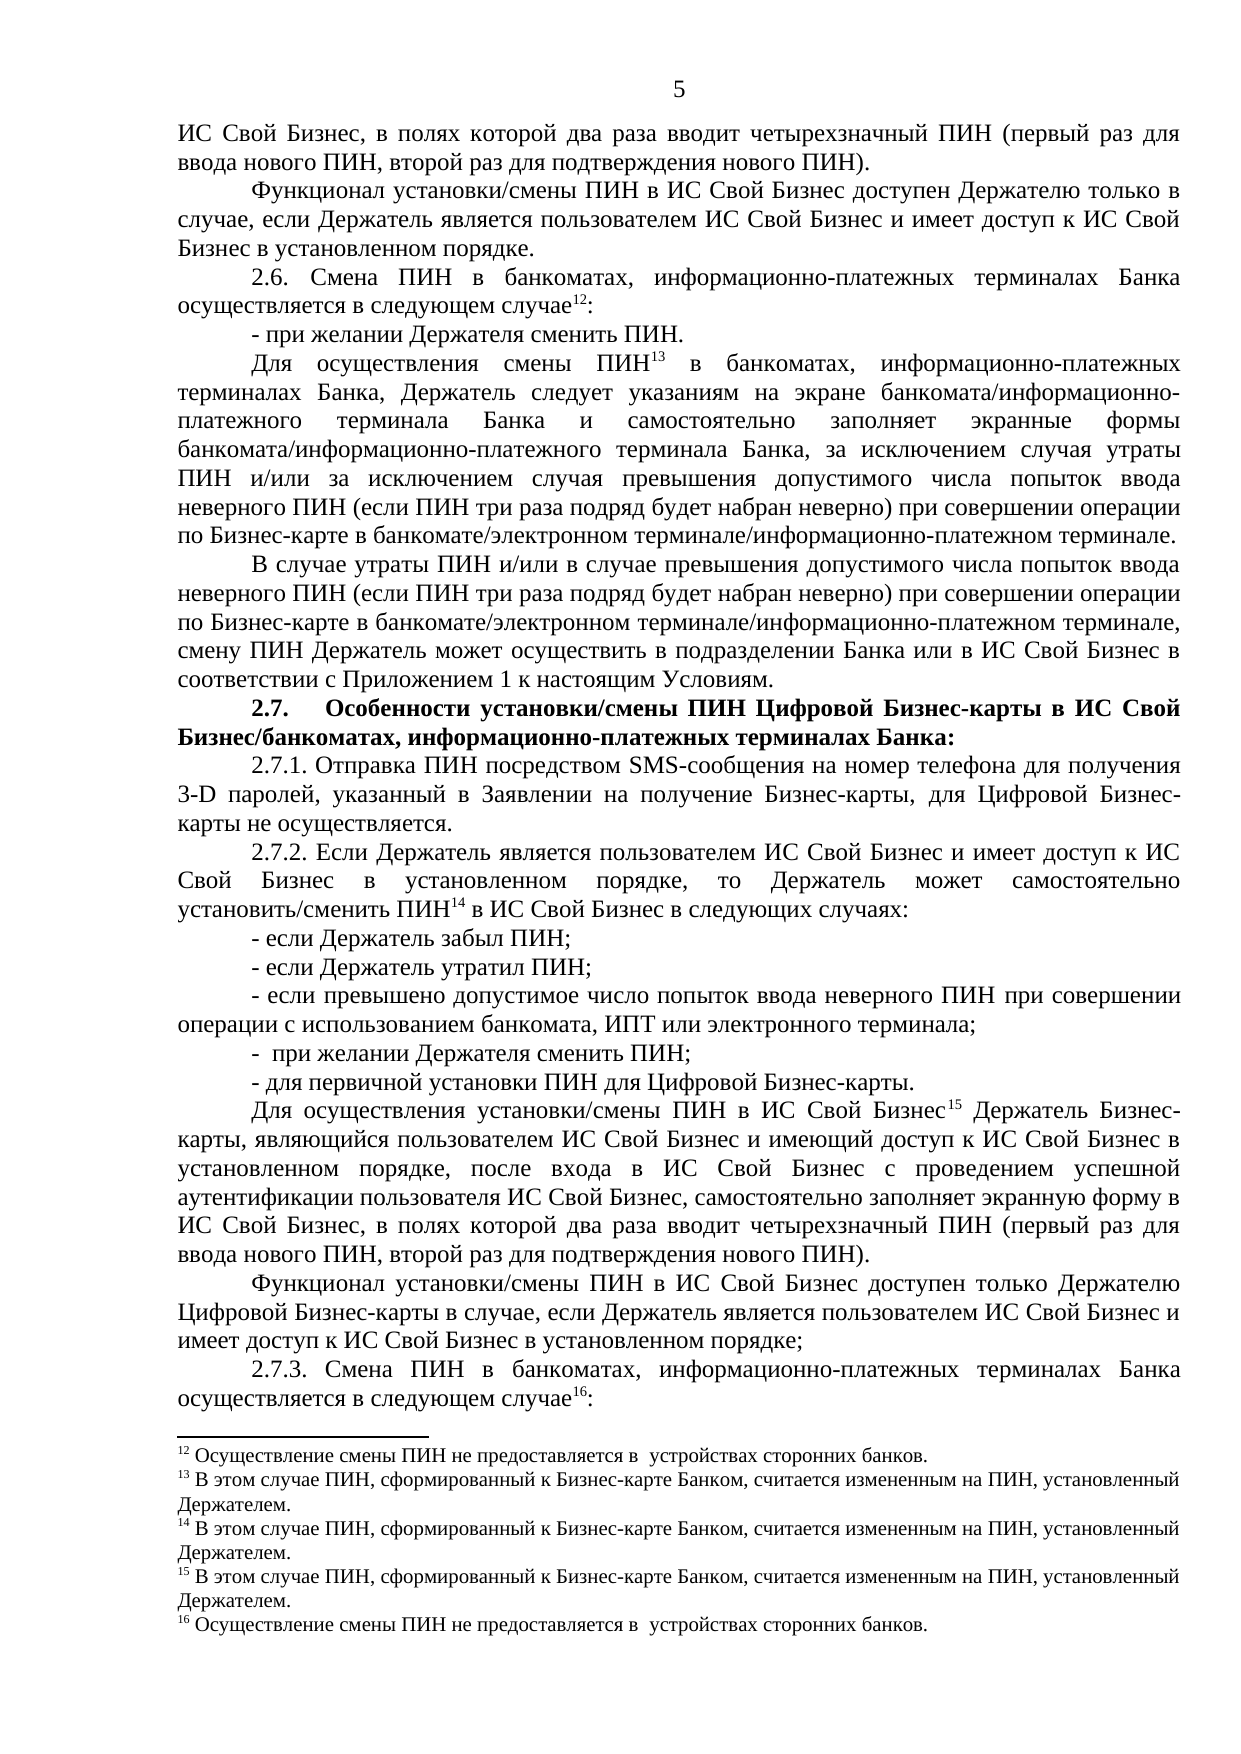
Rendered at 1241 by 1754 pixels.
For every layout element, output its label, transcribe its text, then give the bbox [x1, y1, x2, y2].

text - для первичной установки ПИН для Цифровой Бизнес-карты. [177, 1067, 1181, 1096]
text Функционал установки/смены ПИН в ИС Свой Бизнес доступен только Держателю Цифровой Бизнес-карты в случае, если Держатель является пользователем ИС Свой Бизнес и имеет доступ к ИС Свой Бизнес в установленном порядке; [177, 1268, 1181, 1354]
list Смена ПИН в банкоматах, информационно-платежных терминалах Банка осуществляется в следующем случае: [177, 262, 1181, 319]
text Функционал установки/смены ПИН в ИС Свой Бизнес доступен Держателю только в случае, если Держатель является пользователем ИС Свой Бизнес и имеет доступ к ИС Свой Бизнес в установленном порядке. [177, 176, 1181, 262]
text В случае утраты ПИН и/или в случае превышения допустимого числа попыток ввода неверного ПИН (если ПИН три раза подряд будет набран неверно) при совершении операции по Бизнес-карте в банкомате/электронном терминале/информационно-платежном терминале, смену ПИН Держатель может осуществить в подразделении Банка или в ИС Свой Бизнес в соответствии с Приложением 1 к настоящим Условиям. [177, 549, 1181, 693]
text - если Держатель утратил ПИН; [177, 952, 1181, 981]
list Особенности установки/смены ПИН Цифровой Бизнес-карты в ИС Свой Бизнес/банкоматах, информационно-платежных терминалах Банка: [177, 693, 1181, 751]
text 2.7.3. Смена ПИН в банкоматах, информационно-платежных терминалах Банка осуществляется в следующем случае: [177, 1354, 1181, 1412]
text - при желании Держателя сменить ПИН. [177, 319, 1181, 348]
text - если превышено допустимое число попыток ввода неверного ПИН при совершении операции с использованием банкомата, ИПТ или электронного терминала; [177, 981, 1181, 1038]
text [177, 118, 1181, 176]
text 2.7.1. Отправка ПИН посредством SMS-сообщения на номер телефона для получения 3-D паролей, указанный в Заявлении на получение Бизнес-карты, для Цифровой Бизнес-карты не осуществляется. [177, 751, 1181, 837]
text 2.7.2. Если Держатель является пользователем ИС Свой Бизнес и имеет доступ к ИС Свой Бизнес в установленном порядке, то Держатель может самостоятельно установить/сменить ПИН в ИС Свой Бизнес в следующих случаях: [177, 837, 1181, 923]
text - если Держатель забыл ПИН; [177, 923, 1181, 952]
text Для осуществления смены ПИН в банкоматах, информационно-платежных терминалах Банка, Держатель следует указаниям на экране банкомата/информационно-платежного терминала Банка и самостоятельно заполняет экранные формы банкомата/информационно-платежного терминала Банка, за исключением случая утраты ПИН и/или за исключением случая превышения допустимого числа попыток ввода неверного ПИН (если ПИН три раза подряд будет набран неверно) при совершении операции по Бизнес-карте в банкомате/электронном терминале/информационно-платежном терминале. [177, 348, 1181, 549]
text - при желании Держателя сменить ПИН; [177, 1038, 1181, 1067]
